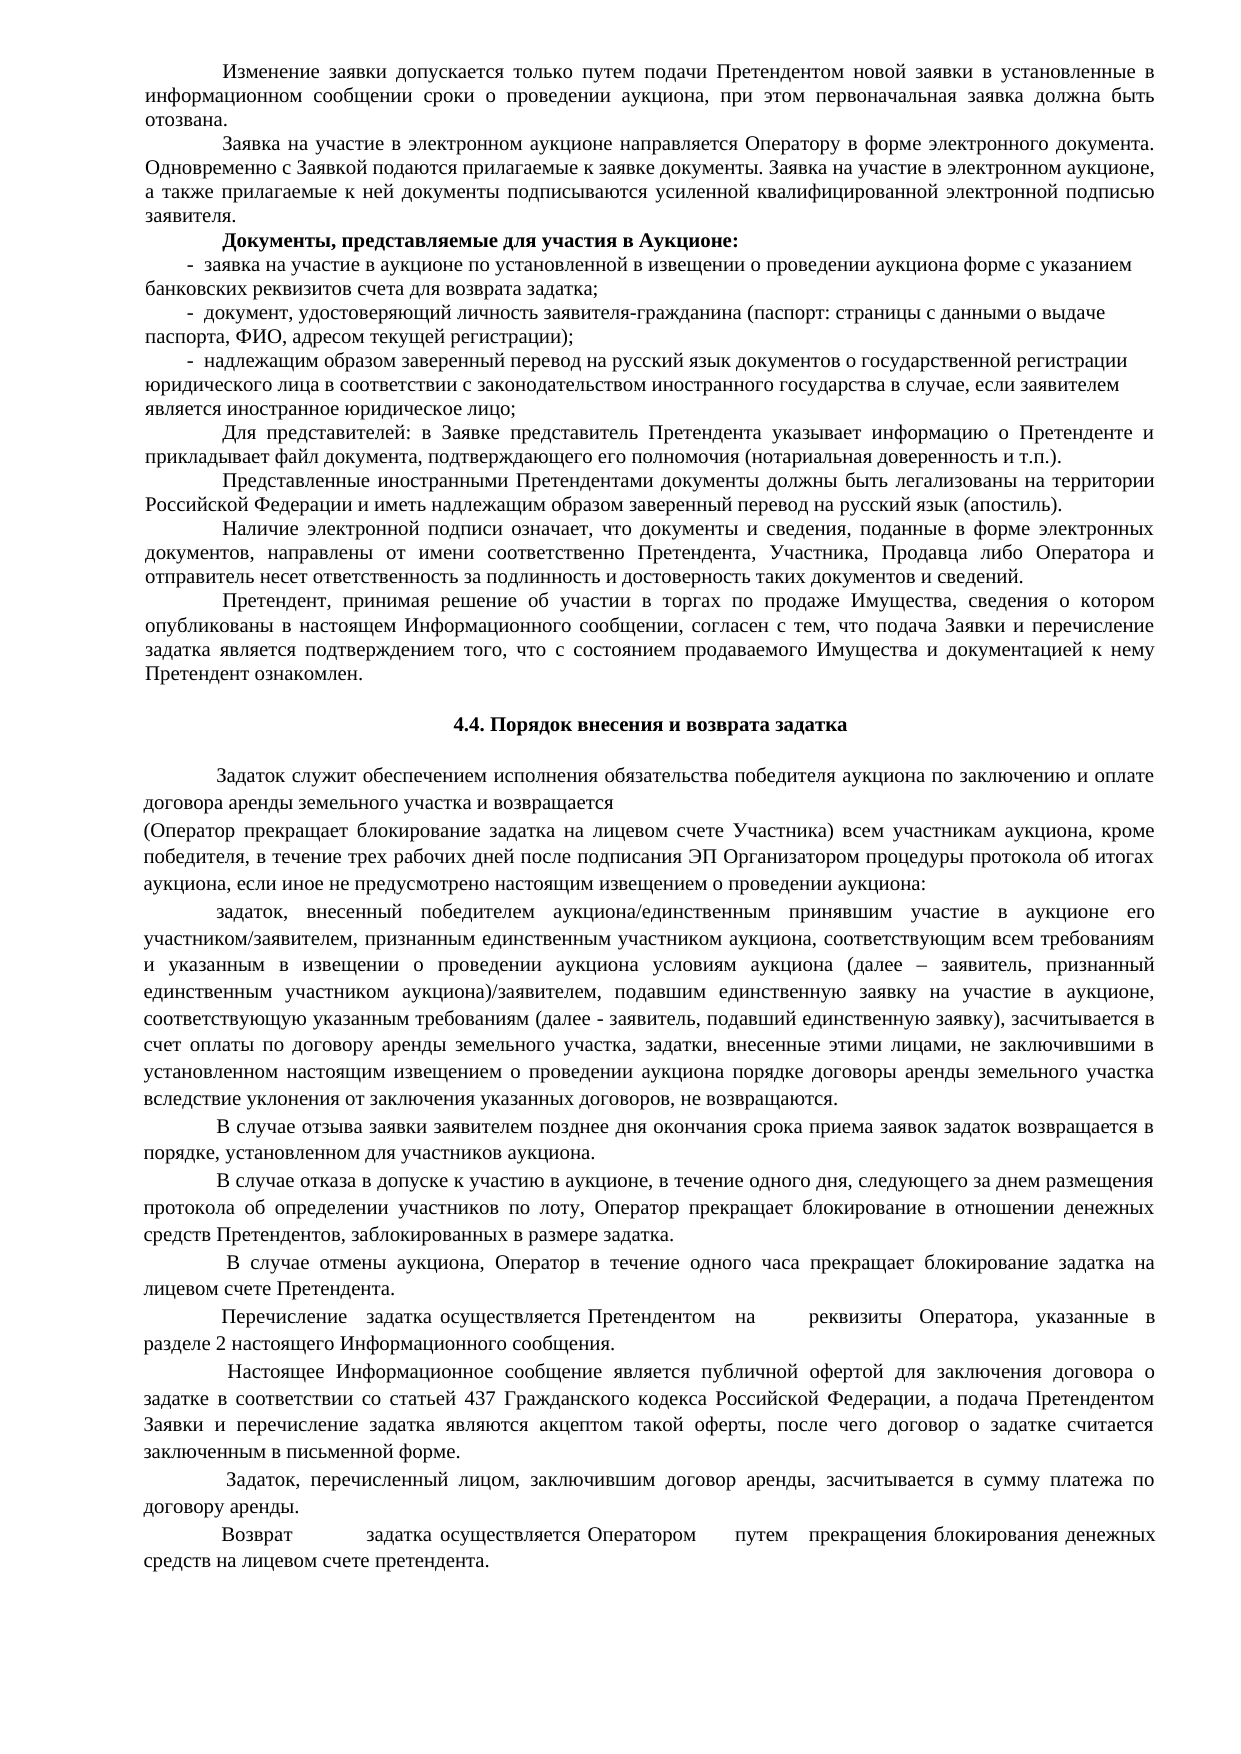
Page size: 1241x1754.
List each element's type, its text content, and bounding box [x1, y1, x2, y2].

text В случае отмены аукциона, Оператор в течение одного часа прекращает блокирование задатка на лицевом счете Претендента. [143, 1250, 1156, 1300]
text Претендент, принимая решение об участии в торгах по продаже Имущества, сведения о котором опубликованы в настоящем Информационного сообщении, согласен с тем, что подача Заявки и перечисление задатка является подтверждением того, что с состоянием продаваемого Имущества и документацией к нему Претендент ознакомлен. [145, 588, 1156, 685]
text Заявка на участие в электронном аукционе направляется Оператору в форме электронного документа. Одновременно с Заявкой подаются прилагаемые к заявке документы. Заявка на участие в электронном аукционе, а также прилагаемые к ней документы подписываются усиленной квалифицированной электронной подписью заявителя. [145, 131, 1156, 227]
text - надлежащим образом заверенный перевод на русский язык документов о государственной регистрации юридического лица в соответствии с законодательством иностранного государства в случае, если заявителем является иностранное юридическое лицо; [145, 348, 1156, 420]
text В случае отзыва заявки заявителем позднее дня окончания срока приема заявок задаток возвращается в порядке, установленном для участников аукциона. [143, 1114, 1156, 1164]
text Представленные иностранными Претендентами документы должны быть легализованы на территории Российской Федерации и иметь надлежащим образом заверенный перевод на русский язык (апостиль). [145, 468, 1156, 516]
text (Оператор прекращает блокирование задатка на лицевом счете Участника) всем участникам аукциона, кроме победителя, в течение трех рабочих дней после подписания ЭП Организатором процедуры протокола об итогах аукциона, если иное не предусмотрено настоящим извещением о проведении аукциона: [143, 818, 1156, 895]
text Изменение заявки допускается только путем подачи Претендентом новой заявки в установленные в информационном сообщении сроки о проведении аукциона, при этом первоначальная заявка должна быть отозвана. [145, 59, 1156, 131]
text Возврат задатка осуществляется Оператором путем прекращения блокирования денежных средств на лицевом счете претендента. [143, 1522, 1156, 1572]
text Задаток, перечисленный лицом, заключившим договор аренды, засчитывается в сумму платежа по договору аренды. [143, 1467, 1156, 1518]
text задаток, внесенный победителем аукциона/единственным принявшим участие в аукционе его участником/заявителем, признанным единственным участником аукциона, соответствующим всем требованиям и указанным в извещении о проведении аукциона условиям аукциона (далее – заявитель, признанный единственным участником аукциона)/заявителем, подавшим единственную заявку на участие в аукционе, соответствующую указанным требованиям (далее - заявитель, подавший единственную заявку), засчитывается в счет оплаты по договору аренды земельного участка, задатки, внесенные этими лицами, не заключившими в установленном настоящим извещением о проведении аукциона порядке договоры аренды земельного участка вследствие уклонения от заключения указанных договоров, не возвращаются. [143, 899, 1156, 1110]
text 4.4. Порядок внесения и возврата задатка [145, 712, 1156, 736]
text Наличие электронной подписи означает, что документы и сведения, поданные в форме электронных документов, направлены от имени соответственно Претендента, Участника, Продавца либо Оператора и отправитель несет ответственность за подлинность и достоверность таких документов и сведений. [145, 516, 1156, 588]
text В случае отказа в допуске к участию в аукционе, в течение одного дня, следующего за днем размещения протокола об определении участников по лоту, Оператор прекращает блокирование в отношении денежных средств Претендентов, заблокированных в размере задатка. [143, 1168, 1156, 1246]
text Документы, представляемые для участия в Аукционе: [145, 227, 1156, 252]
text Перечисление задатка осуществляется Претендентом на реквизиты Оператора, указанные в разделе 2 настоящего Информационного сообщения. [143, 1304, 1156, 1355]
text - заявка на участие в аукционе по установленной в извещении о проведении аукциона форме с указанием банковских реквизитов счета для возврата задатка; [145, 252, 1156, 300]
text Задаток служит обеспечением исполнения обязательства победителя аукциона по заключению и оплате договора аренды земельного участка и возвращается [143, 763, 1156, 814]
text - документ, удостоверяющий личность заявителя-гражданина (паспорт: страницы с данными о выдаче паспорта, ФИО, адресом текущей регистрации); [145, 300, 1156, 348]
text Для представителей: в Заявке представитель Претендента указывает информацию о Претенденте и прикладывает файл документа, подтверждающего его полномочия (нотариальная доверенность и т.п.). [145, 420, 1156, 468]
text Настоящее Информационное сообщение является публичной офертой для заключения договора о задатке в соответствии со статьей 437 Гражданского кодекса Российской Федерации, а подача Претендентом Заявки и перечисление задатка являются акцептом такой оферты, после чего договор о задатке считается заключенным в письменной форме. [143, 1359, 1156, 1463]
